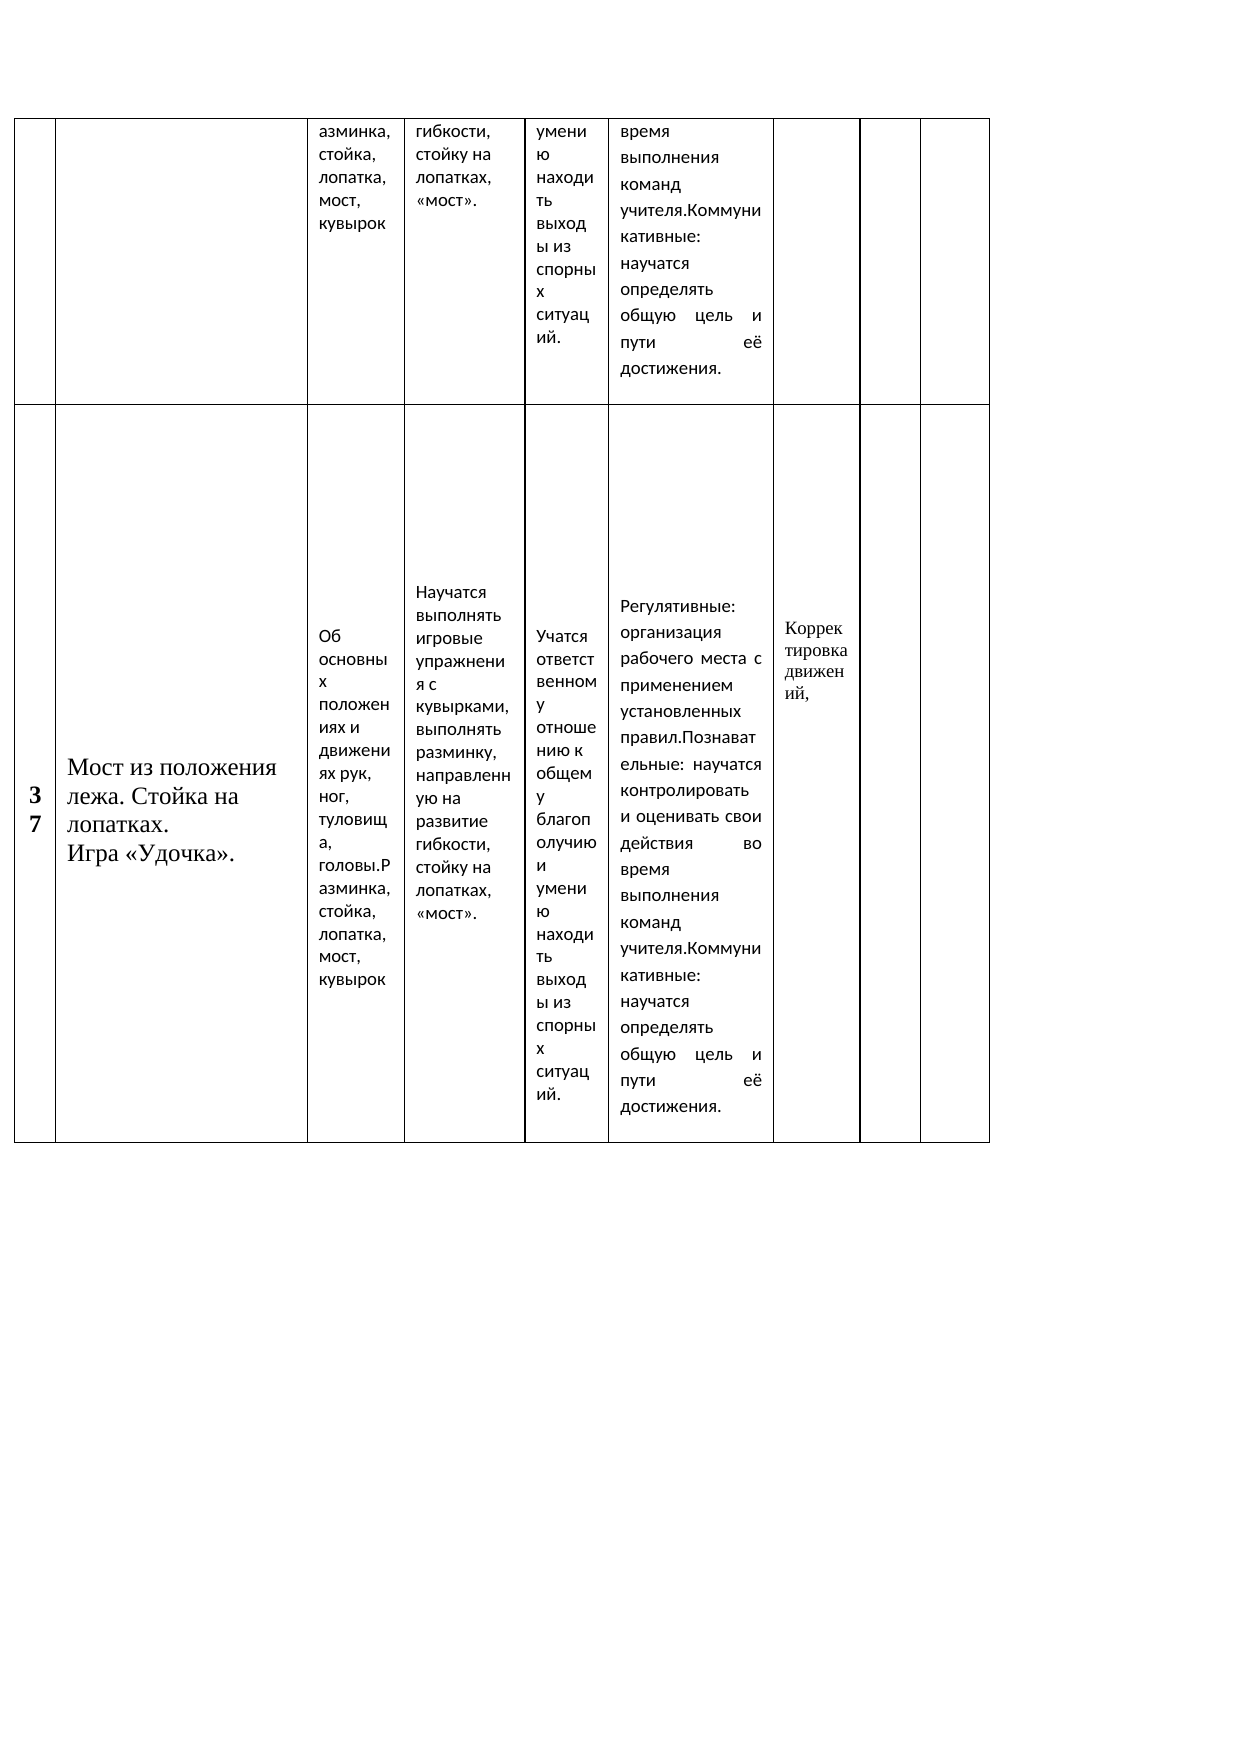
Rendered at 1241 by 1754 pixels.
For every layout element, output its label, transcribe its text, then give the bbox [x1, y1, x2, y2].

table_cell [921, 405, 989, 1142]
table_cell Об основных положениях и движениях рук, ног, туловища, головы.Разминка, стойка, лопатка, мост, кувырок [308, 405, 404, 1142]
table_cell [609, 119, 773, 404]
table_cell Научатся выполнять игровые упражнения с кувырками,выполнять разминку, направленную на развитие гибкости, стойку на лопатках, «мост». [405, 405, 524, 1142]
table_cell [861, 405, 920, 1142]
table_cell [308, 119, 404, 404]
table_cell 36 [15, 119, 55, 404]
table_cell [56, 119, 307, 404]
table_cell [921, 119, 989, 404]
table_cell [405, 119, 524, 404]
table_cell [774, 119, 859, 404]
table_cell 37 [15, 405, 55, 1142]
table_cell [526, 119, 608, 404]
table_cell [861, 119, 920, 404]
table_cell Мост из положения лежа. Стойка на лопатках. Игра «Удочка». [56, 405, 307, 1142]
table_cell Учатся ответственному отношению к общему благополучию и умению находить выходы из спорных ситуаций. [526, 405, 608, 1142]
table_cell Корректировка движений, [774, 405, 859, 1142]
